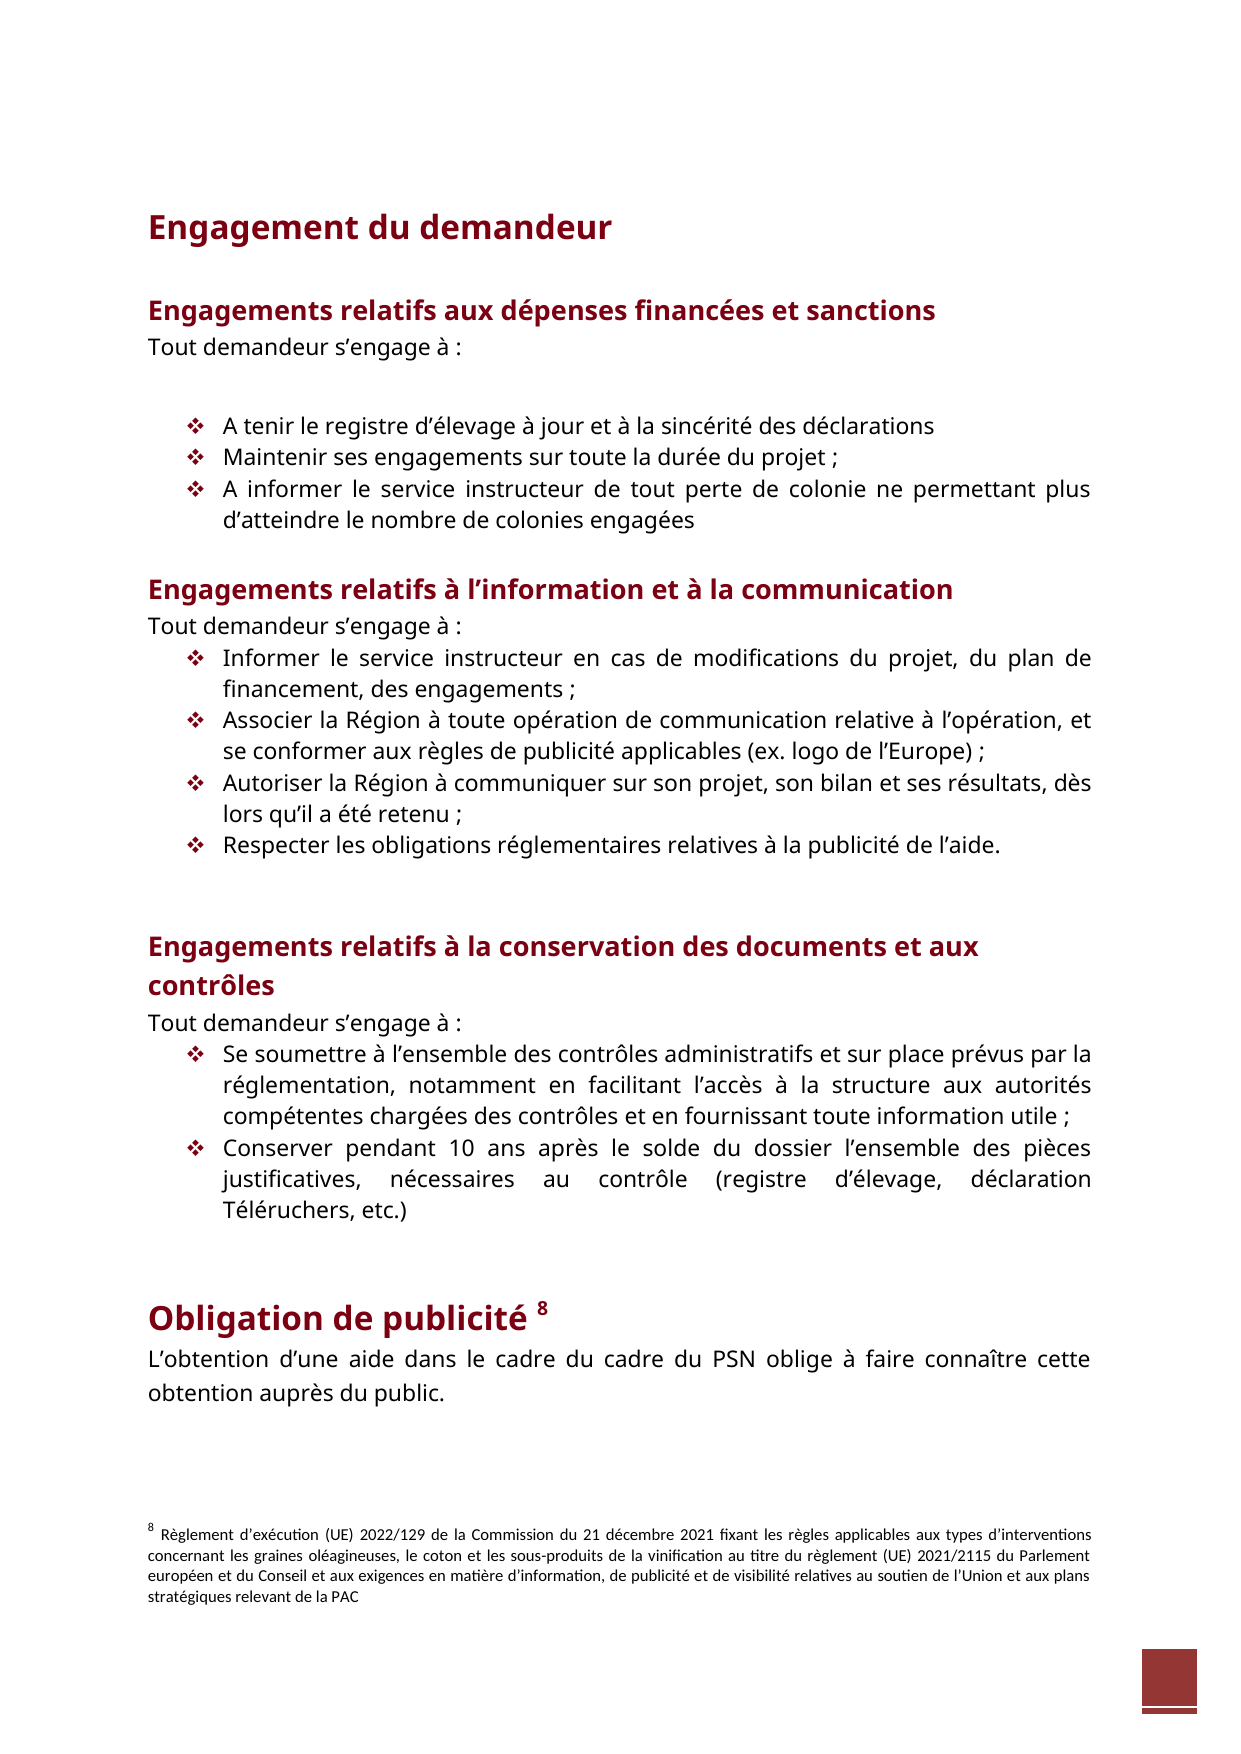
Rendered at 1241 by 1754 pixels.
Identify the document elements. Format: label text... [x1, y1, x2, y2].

subtitle Engagements relatifs à la conservation des documents et aux contrôles [148, 927, 1092, 1004]
list Maintenir ses engagements sur toute la durée du projet ; [185, 441, 1092, 473]
list Respecter les obligations réglementaires relatives à la publicité de l’aide. [185, 829, 1092, 860]
list A tenir le registre d’élevage à jour et à la sincérité des déclarations [185, 410, 1092, 441]
list Conserver pendant 10 ans après le solde du dossier l’ensemble des pièces justificatives, nécessaires au contrôle (registre d’élevage, déclaration Téléruchers, etc.) [185, 1132, 1092, 1225]
text Tout demandeur s’engage à : [148, 610, 1092, 642]
text Tout demandeur s’engage à : [148, 331, 1092, 362]
text L’obtention d’une aide dans le cadre du cadre du PSN oblige à faire connaître cette obtention auprès du public. [148, 1343, 1092, 1408]
list Informer le service instructeur en cas de modifications du projet, du plan de financement, des engagements ; [185, 642, 1092, 704]
list Associer la Région à toute opération de communication relative à l’opération, et se conformer aux règles de publicité applicables (ex. logo de l’Europe) ; [185, 704, 1092, 767]
list Se soumettre à l’ensemble des contrôles administratifs et sur place prévus par la réglementation, notamment en facilitant l’accès à la structure aux autorités compétentes chargées des contrôles et en fournissant toute information utile ; [185, 1038, 1092, 1132]
subtitle Engagements relatifs à l’information et à la communication [148, 571, 1092, 607]
subtitle Engagement du demandeur [148, 204, 1092, 249]
subtitle Obligation de publicité [148, 1294, 1092, 1340]
subtitle Engagements relatifs aux dépenses financées et sanctions [148, 291, 1092, 328]
list Autoriser la Région à communiquer sur son projet, son bilan et ses résultats, dès lors qu’il a été retenu ; [185, 767, 1092, 829]
list A informer le service instructeur de tout perte de colonie ne permettant plus d’atteindre le nombre de colonies engagées [185, 473, 1092, 535]
text Tout demandeur s’engage à : [148, 1007, 1092, 1038]
